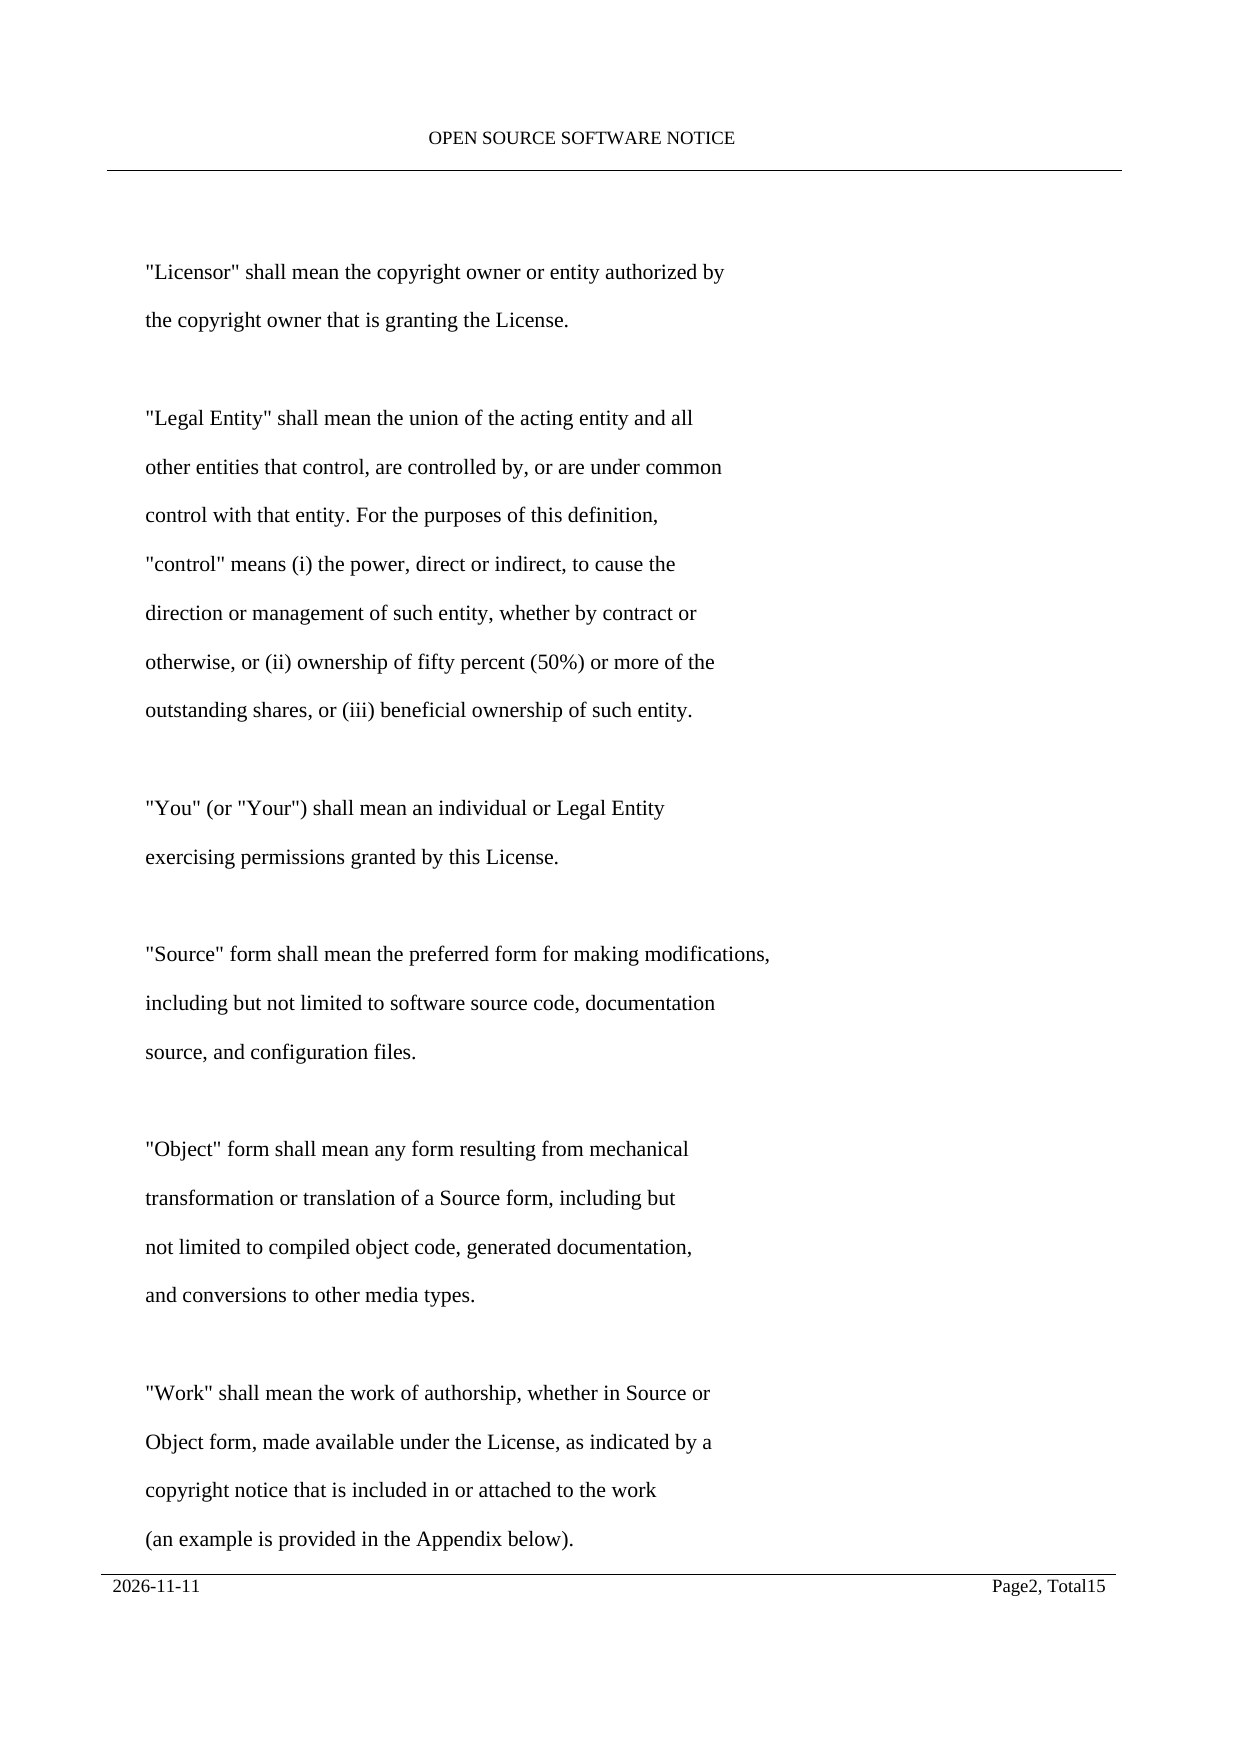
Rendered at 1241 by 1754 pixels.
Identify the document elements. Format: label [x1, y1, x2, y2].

text [112, 206, 1128, 1555]
